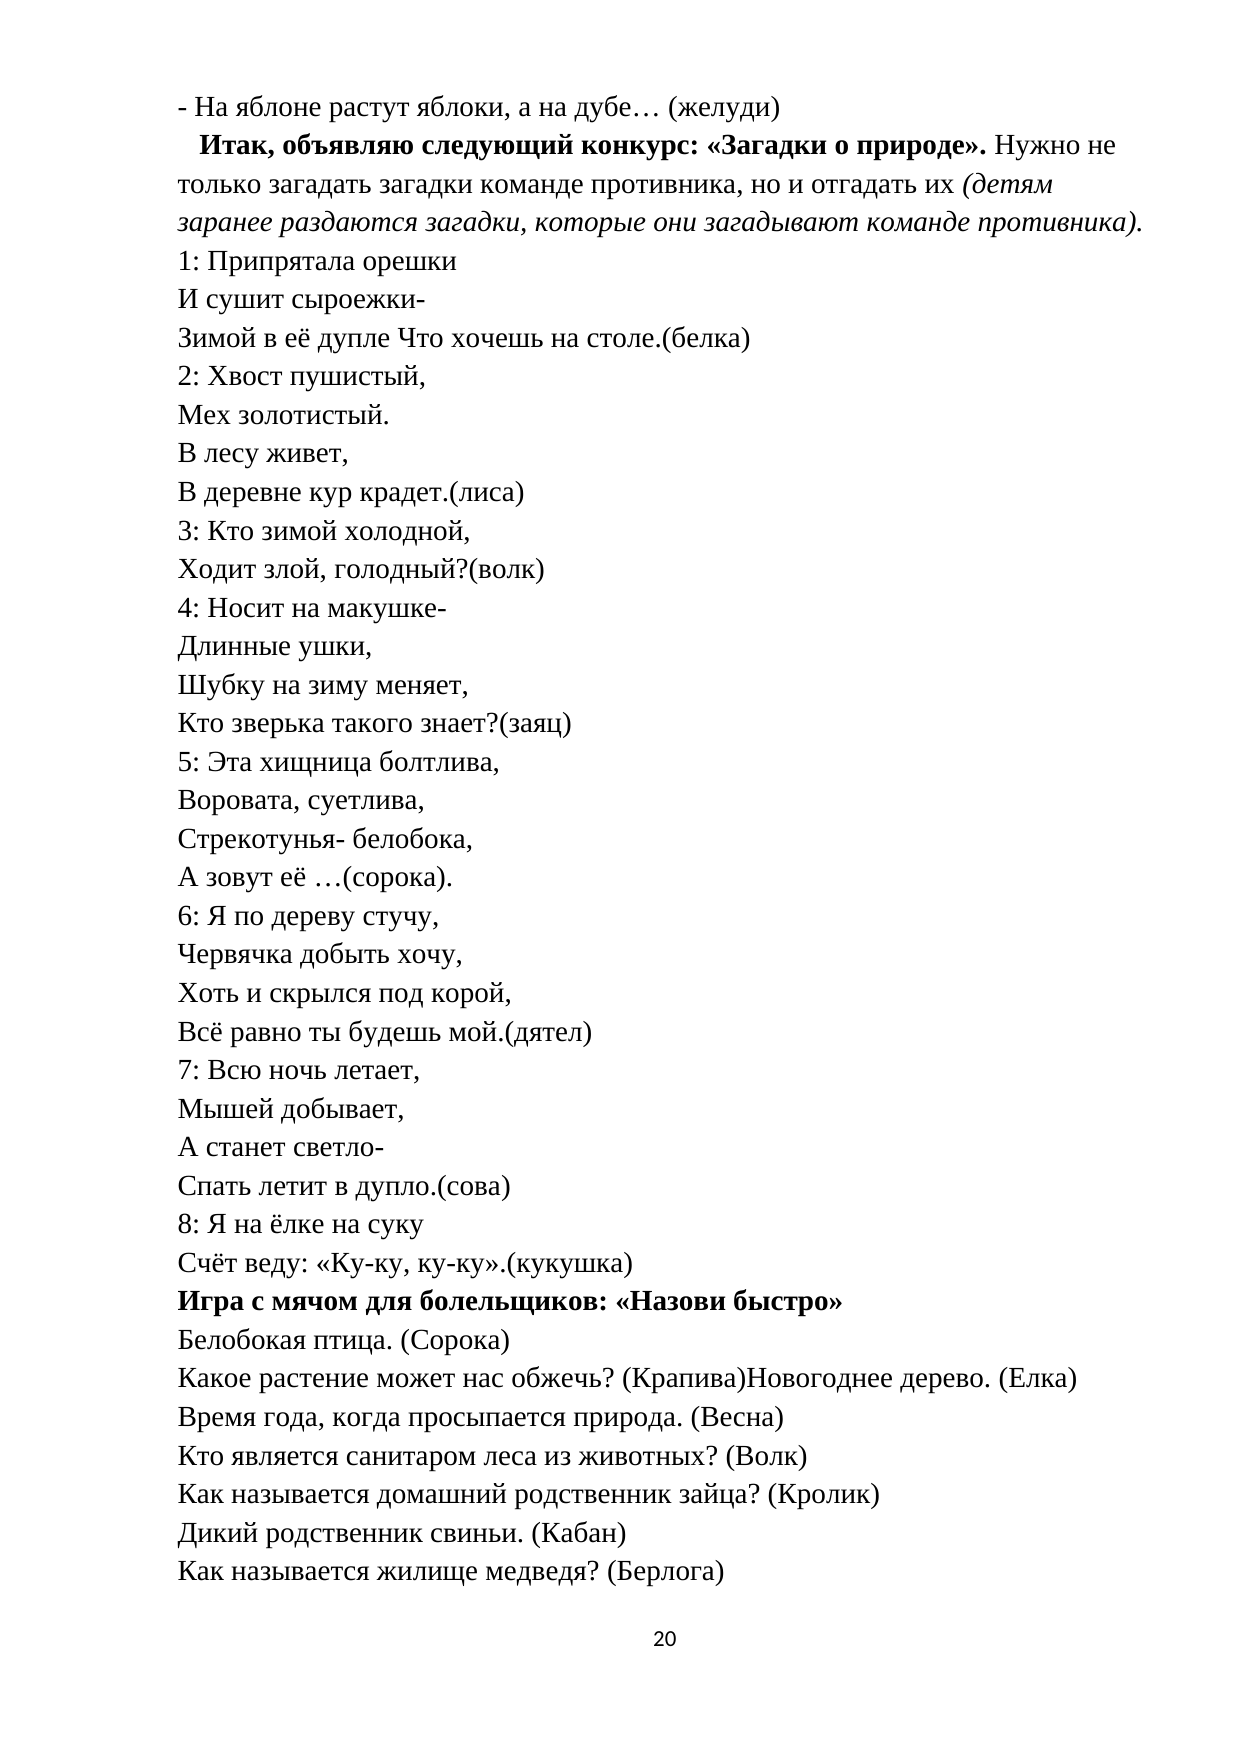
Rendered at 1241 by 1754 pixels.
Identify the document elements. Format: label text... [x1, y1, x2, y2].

text И сушит сыроежки- [177, 281, 1152, 315]
text Шубку на зиму меняет, [177, 667, 1152, 700]
text Спать летит в дупло.(сова) [177, 1168, 1152, 1201]
text Кто зверька такого знает?(заяц) [177, 705, 1152, 739]
text Червячка добыть хочу, [177, 937, 1152, 970]
text А зовут её …(сорока). [177, 859, 1152, 893]
text Какое растение может нас обжечь? (Крапива)Новогоднее дерево. (Елка) [177, 1361, 1152, 1394]
text В деревне кур крадет.(лиса) [177, 474, 1152, 508]
text Как называется домашний родственник зайца? (Кролик) [177, 1476, 1152, 1510]
text Дикий родственник свиньи. (Кабан) [177, 1515, 1152, 1548]
text Хоть и скрылся под корой, [177, 975, 1152, 1009]
text 7: Всю ночь летает, [177, 1052, 1152, 1086]
text Счёт веду: «Ку-ку, ку-ку».(кукушка) [177, 1245, 1152, 1278]
text Мышей добывает, [177, 1091, 1152, 1124]
text 6: Я по дереву стучу, [177, 898, 1152, 932]
text Мех золотистый. [177, 397, 1152, 431]
text Воровата, суетлива, [177, 782, 1152, 816]
text Итак, объявляю следующий конкурс: «Загадки о природе». Нужно не только загадать загадки команде противника, но и отгадать их (детям заранее раздаются загадки, которые они загадывают команде противника). [177, 127, 1152, 238]
text Белобокая птица. (Сорока) [177, 1322, 1152, 1356]
text Кто является санитаром леса из животных? (Волк) [177, 1438, 1152, 1471]
text 8: Я на ёлке на суку [177, 1206, 1152, 1240]
text 1: Припрятала орешки [177, 243, 1152, 276]
text 2: Хвост пушистый, [177, 358, 1152, 392]
text Зимой в её дупле Что хочешь на столе.(белка) [177, 320, 1152, 353]
text Время года, когда просыпается природа. (Весна) [177, 1399, 1152, 1433]
text А станет светло- [177, 1129, 1152, 1163]
text - На яблоне растут яблоки, а на дубе… (желуди) [177, 89, 1152, 122]
text Как называется жилище медведя? (Берлога) [177, 1553, 1152, 1587]
text Всё равно ты будешь мой.(дятел) [177, 1014, 1152, 1047]
text Стрекотунья- белобока, [177, 821, 1152, 854]
text Ходит злой, голодный?(волк) [177, 551, 1152, 585]
text В лесу живет, [177, 436, 1152, 469]
text 3: Кто зимой холодной, [177, 513, 1152, 546]
text Игра с мячом для болельщиков: «Назови быстро» [177, 1283, 1152, 1317]
text 5: Эта хищница болтлива, [177, 744, 1152, 777]
text Длинные ушки, [177, 628, 1152, 662]
text 4: Носит на макушке- [177, 590, 1152, 623]
